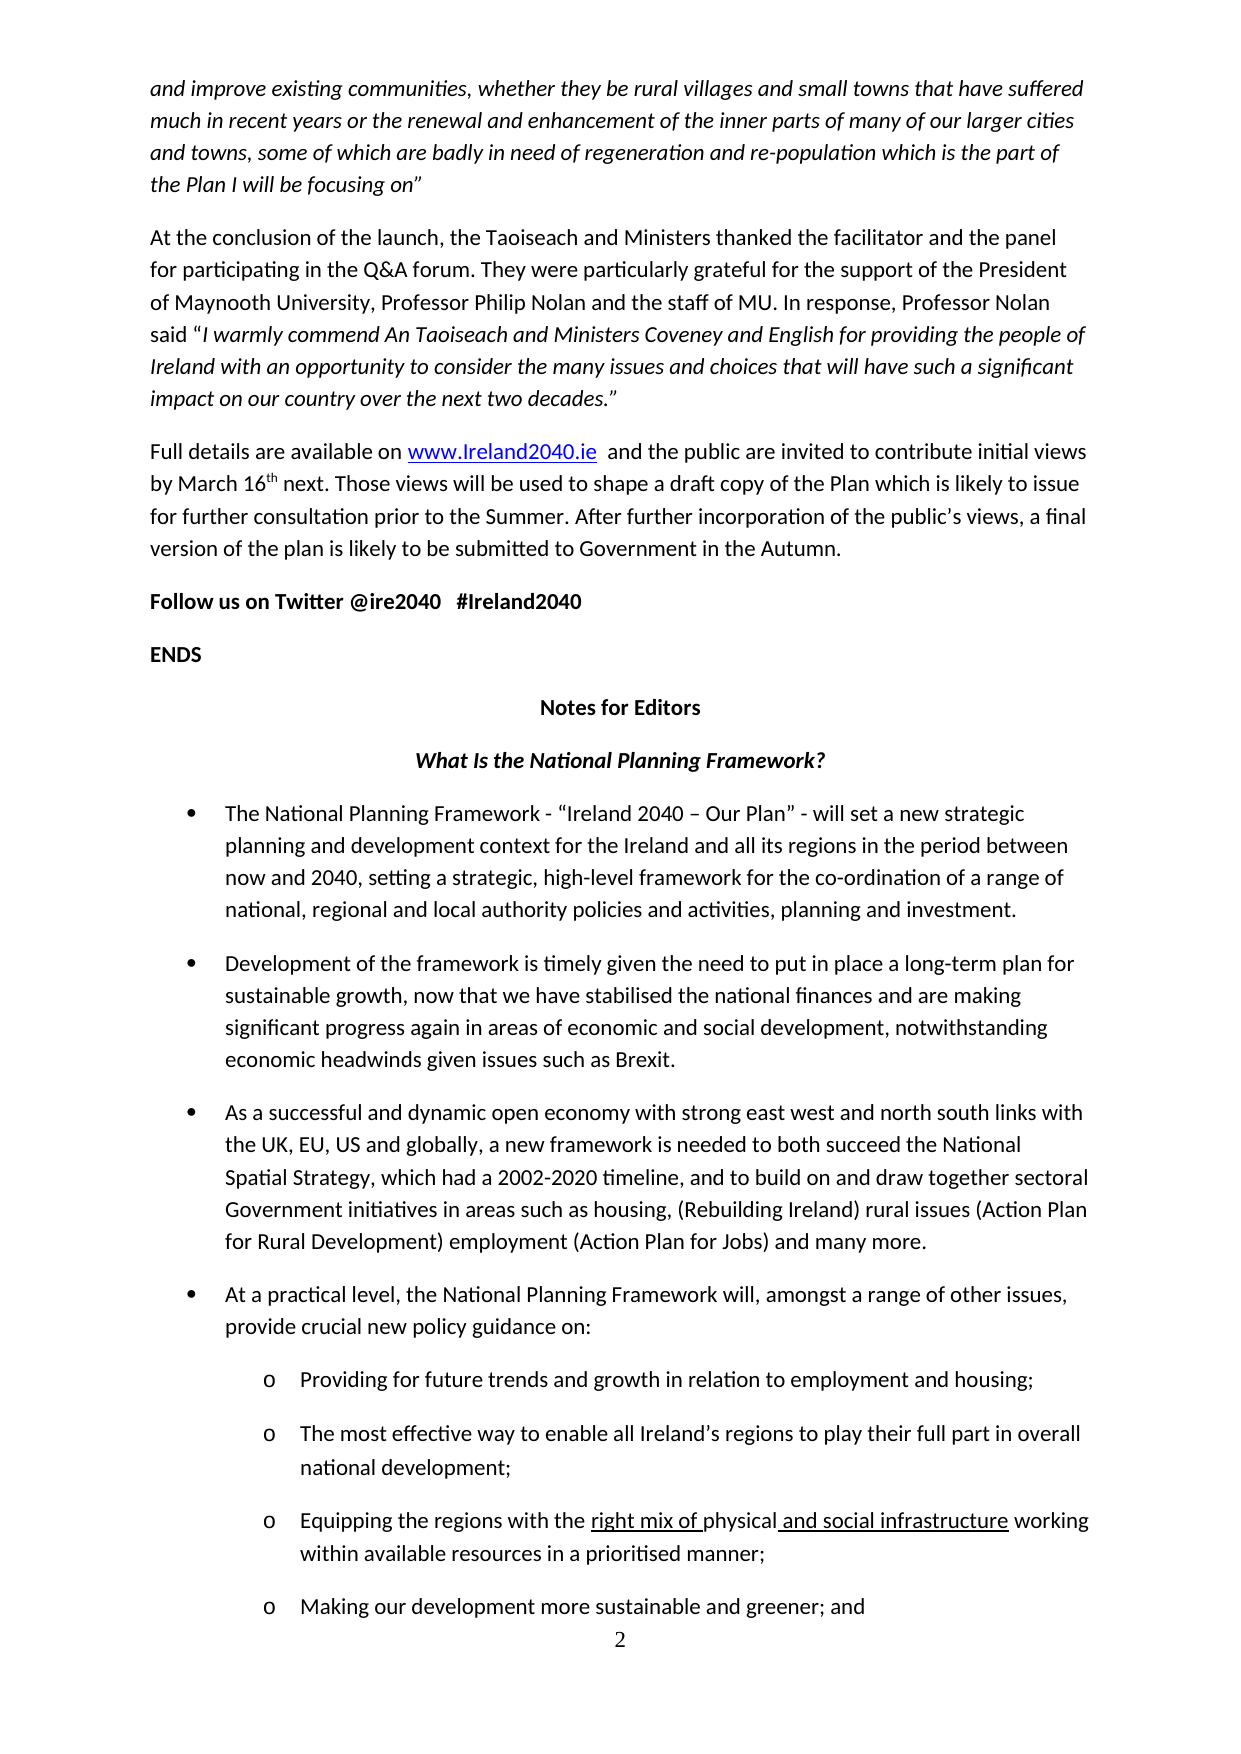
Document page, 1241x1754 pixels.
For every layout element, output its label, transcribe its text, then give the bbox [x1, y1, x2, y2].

list The National Planning Framework - “Ireland 2040 – Our Plan” - will set a new strategic planning and development context for the Ireland and all its regions in the period between now and 2040, setting a strategic, high-level framework for the co-ordination of a range of national, regional and local authority policies and activities, planning and investment. [187, 799, 1090, 924]
list Making our development more sustainable and greener; and [262, 1592, 1090, 1621]
list The most effective way to enable all Ireland’s regions to play their full part in overall national development; [262, 1419, 1090, 1481]
list As a successful and dynamic open economy with strong east west and north south links with the UK, EU, US and globally, a new framework is needed to both succeed the National Spatial Strategy, which had a 2002-2020 timeline, and to build on and draw together sectoral Government initiatives in areas such as housing, (Rebuilding Ireland) rural issues (Action Plan for Rural Development) employment (Action Plan for Jobs) and many more. [187, 1098, 1090, 1255]
text Follow us on Twitter @ire2040 #Ireland2040 [150, 587, 1090, 615]
text At the conclusion of the launch, the Taoiseach and Ministers thanked the facilitator and the panel for participating in the Q&A forum. They were particularly grateful for the support of the President of Maynooth University, Professor Philip Nolan and the staff of MU. In response, Professor Nolan said “I warmly commend An Taoiseach and Ministers Coveney and English for providing the people of Ireland with an opportunity to consider the many issues and choices that will have such a significant impact on our country over the next two decades.” [150, 223, 1090, 412]
text Full details are available on www.Ireland2040.ie and the public are invited to contribute initial views by March 16th next. Those views will be used to shape a draft copy of the Plan which is likely to issue for further consultation prior to the Summer. After further incorporation of the public’s views, a final version of the plan is likely to be submitted to Government in the Autumn. [150, 437, 1090, 562]
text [150, 74, 1090, 198]
text Notes for Editors [150, 693, 1090, 721]
list Equipping the regions with the right mix of physical and social infrastructure working within available resources in a prioritised manner; [262, 1506, 1090, 1567]
list Providing for future trends and growth in relation to employment and housing; [262, 1365, 1090, 1394]
list At a practical level, the National Planning Framework will, amongst a range of other issues, provide crucial new policy guidance on: [187, 1280, 1090, 1340]
list Development of the framework is timely given the need to put in place a long-term plan for sustainable growth, now that we have stabilised the national finances and are making significant progress again in areas of economic and social development, notwithstanding economic headwinds given issues such as Brexit. [187, 949, 1090, 1073]
text ENDS [150, 640, 1090, 668]
text What Is the National Planning Framework? [150, 746, 1090, 774]
